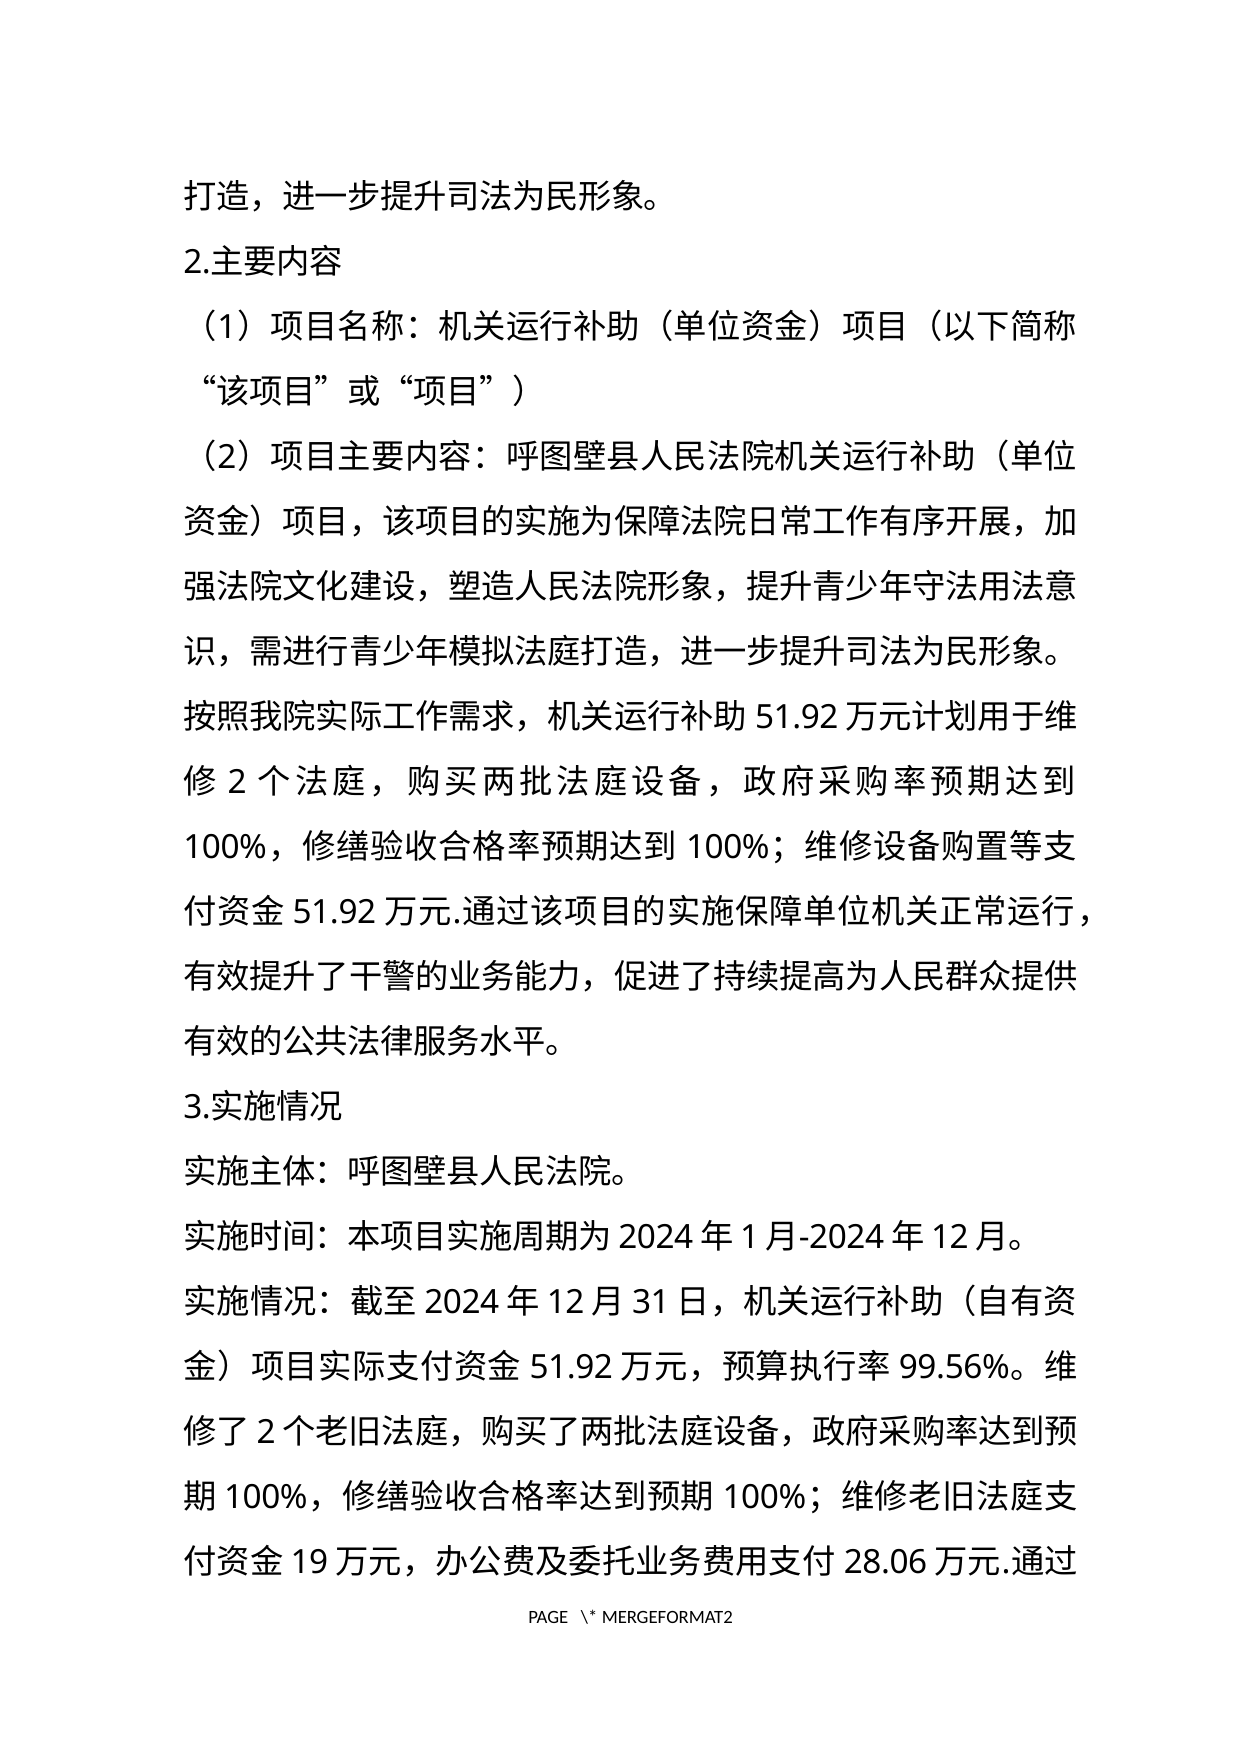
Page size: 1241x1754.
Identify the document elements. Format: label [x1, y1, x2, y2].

text [183, 162, 1078, 1592]
